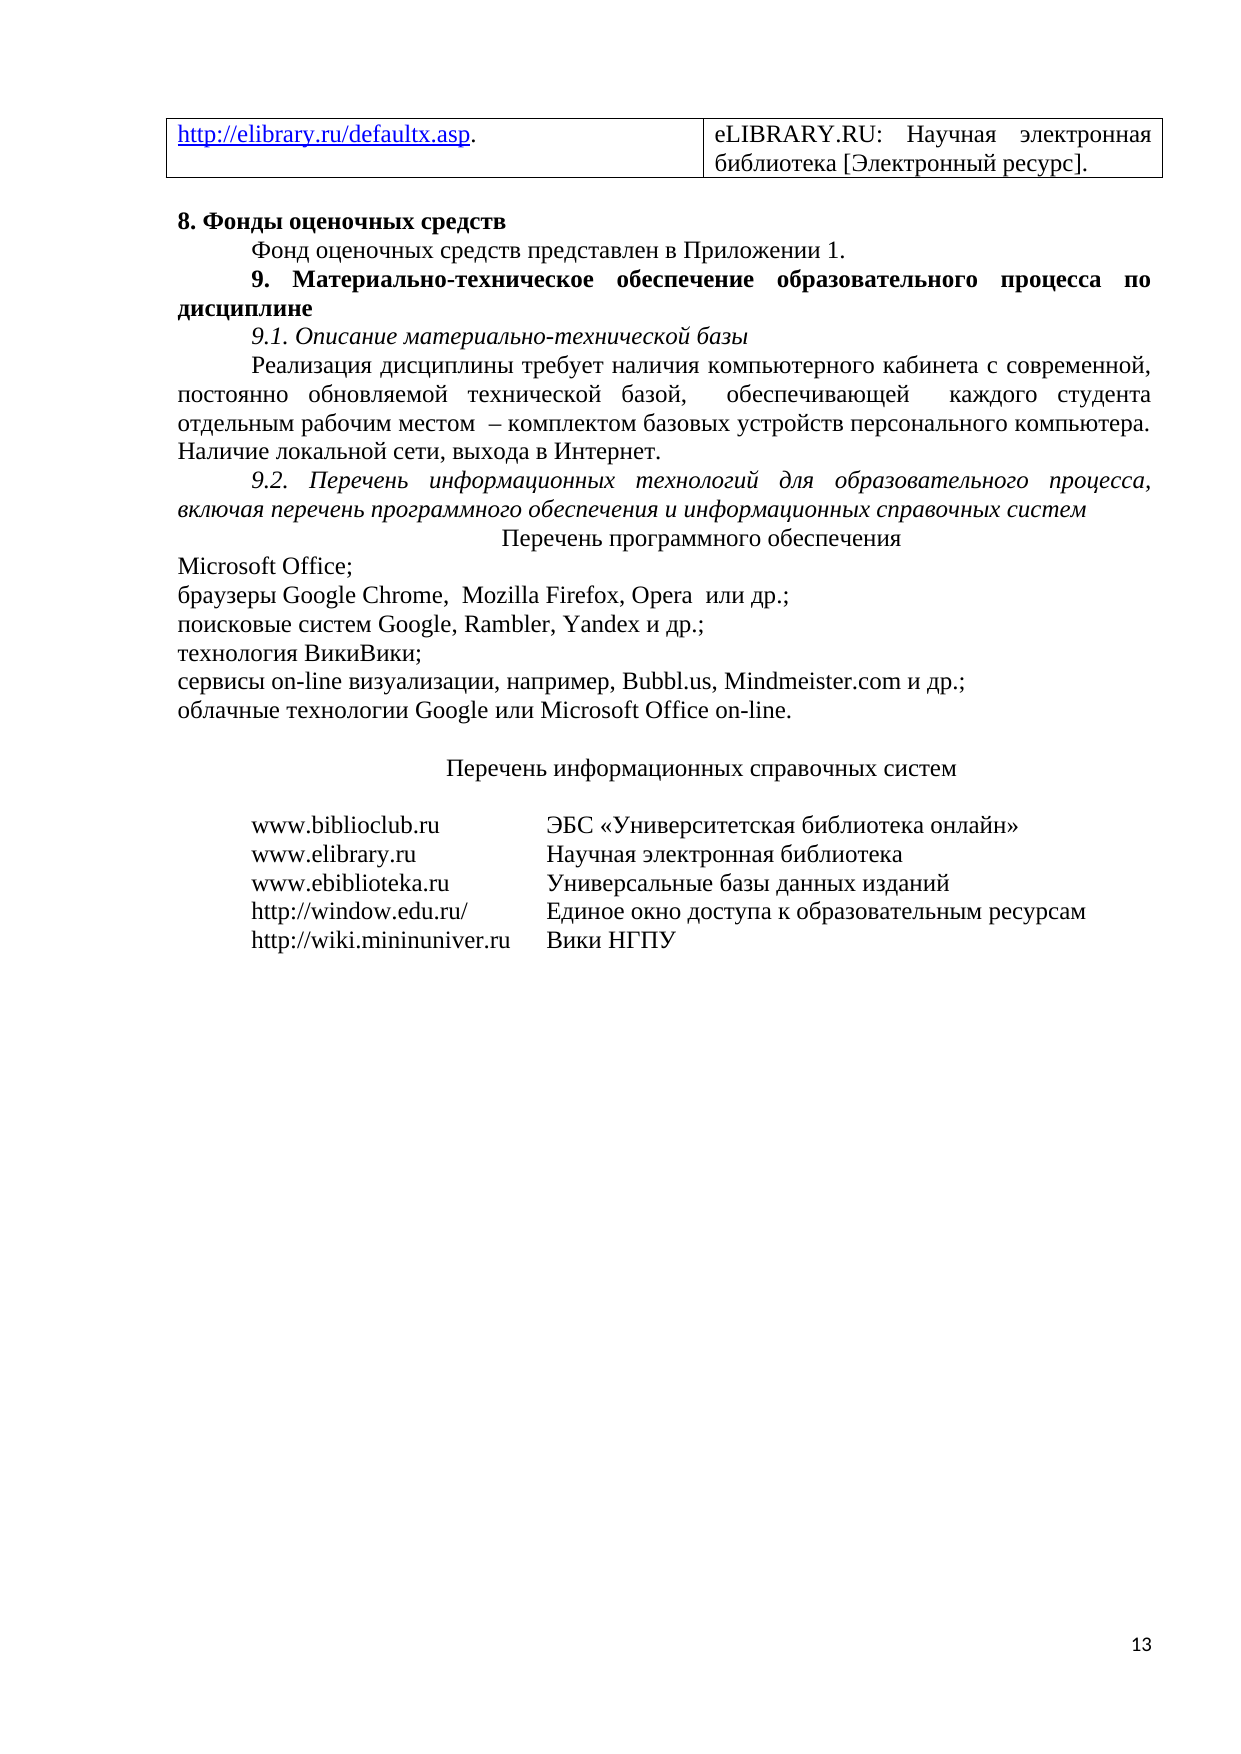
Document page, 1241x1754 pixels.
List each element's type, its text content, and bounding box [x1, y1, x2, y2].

text http://window.edu.ru/ Единое окно доступа к образовательным ресурсам [177, 896, 1152, 925]
text Microsoft Office; [177, 551, 1152, 580]
text Фонд оценочных средств представлен в Приложении 1. [177, 235, 1152, 264]
text Реализация дисциплины требует наличия компьютерного кабинета с современной, постоянно обновляемой технической базой, обеспечивающей каждого студента отдельным рабочим местом – комплектом базовых устройств персонального компьютера. Наличие локальной сети, выхода в Интернет. [177, 350, 1152, 465]
text браузеры Google Chrome, Mozilla Firefox, Opera или др.; [177, 580, 1152, 609]
text 9.2. Перечень информационных технологий для образовательного процесса, включая перечень программного обеспечения и информационных справочных систем [177, 465, 1152, 523]
table_cell eLIBRARY.RU: Научная электронная библиотека [Электронный ресурс]. [704, 119, 1162, 177]
table_cell http://elibrary.ru/defaultx.asp. [167, 119, 703, 177]
text 8. Фонды оценочных средств [177, 206, 1152, 235]
text облачные технологии Google или Microsoft Office on-line. [177, 695, 1152, 724]
text www.elibrary.ru Научная электронная библиотека [177, 839, 1152, 868]
text www.biblioclub.ru ЭБС «Университетская библиотека онлайн» [177, 810, 1152, 839]
text 9.1. Описание материально-технической базы [177, 321, 1152, 350]
text сервисы on-line визуализации, например, Bubbl.us, Mindmeister.com и др.; [177, 666, 1152, 695]
text http://wiki.mininuniver.ru Вики НГПУ [177, 925, 1152, 954]
text поисковые систем Google, Rambler, Yandex и др.; [177, 609, 1152, 638]
text технология ВикиВики; [177, 638, 1152, 666]
text 9. Материально-техническое обеспечение образовательного процесса по дисциплине [177, 264, 1152, 321]
text Перечень программного обеспечения [177, 523, 1152, 551]
text www.ebiblioteka.ru Универсальные базы данных изданий [177, 868, 1152, 896]
text Перечень информационных справочных систем [177, 753, 1152, 781]
